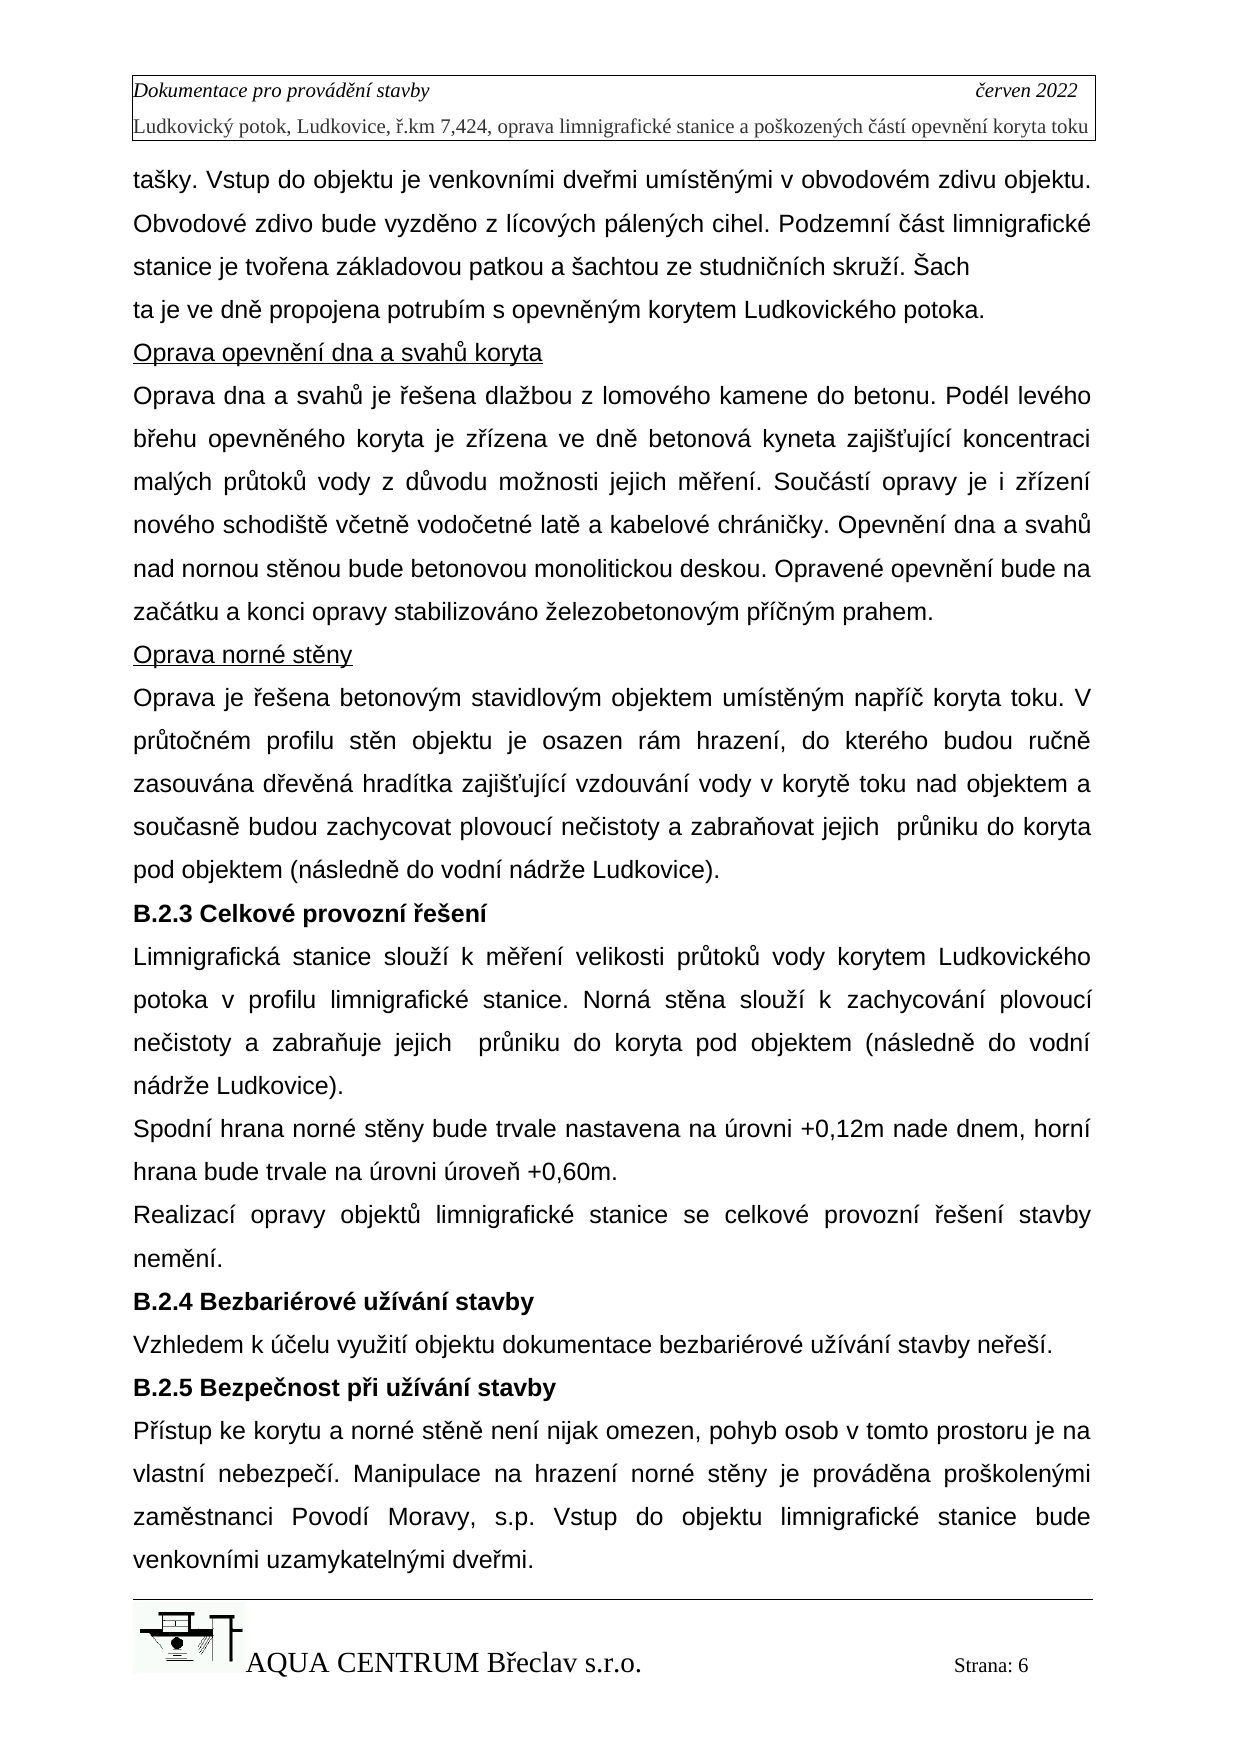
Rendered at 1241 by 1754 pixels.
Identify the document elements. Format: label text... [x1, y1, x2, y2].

text Oprava opevnění dna a svahů koryta [133, 338, 1093, 367]
text Oprava je řešena betonovým stavidlovým objektem umístěným napříč koryta toku. V průtočném profilu stěn objektu je osazen rám hrazení, do kterého budou ručně zasouvána dřevěná hradítka zajišťující vzdouvání vody v korytě toku nad objektem a současně budou zachycovat plovoucí nečistoty a zabraňovat jejich průniku do koryta pod objektem (následně do vodní nádrže Ludkovice). [133, 683, 1093, 884]
text Vzhledem k účelu využití objektu dokumentace bezbariérové užívání stavby neřeší. [133, 1330, 1093, 1358]
text Přístup ke korytu a norné stěně není nijak omezen, pohyb osob v tomto prostoru je na vlastní nebezpečí. Manipulace na hrazení norné stěny je prováděna proškolenými zaměstnanci Povodí Moravy, s.p. Vstup do objektu limnigrafické stanice bude venkovními uzamykatelnými dveřmi. [133, 1416, 1093, 1574]
text Limnigrafická stanice slouží k měření velikosti průtoků vody korytem Ludkovického potoka v profilu limnigrafické stanice. Norná stěna slouží k zachycování plovoucí nečistoty a zabraňuje jejich průniku do koryta pod objektem (následně do vodní nádrže Ludkovice). [133, 942, 1093, 1100]
text B.2.3 Celkové provozní řešení [133, 898, 1093, 927]
text Oprava norné stěny [133, 640, 1093, 668]
text B.2.5 Bezpečnost při užívání stavby [133, 1373, 1093, 1402]
text ta je ve dně propojena potrubím s opevněným korytem Ludkovického potoka. [133, 295, 1093, 323]
text B.2.4 Bezbariérové užívání stavby [133, 1287, 1093, 1315]
text Oprava dna a svahů je řešena dlažbou z lomového kamene do betonu. Podél levého břehu opevněného koryta je zřízena ve dně betonová kyneta zajišťující koncentraci malých průtoků vody z důvodu možnosti jejich měření. Součástí opravy je i zřízení nového schodiště včetně vodočetné latě a kabelové chráničky. Opevnění dna a svahů nad nornou stěnou bude betonovou monolitickou deskou. Opravené opevnění bude na začátku a konci opravy stabilizováno železobetonovým příčným prahem. [133, 381, 1093, 625]
text Spodní hrana norné stěny bude trvale nastavena na úrovni +0,12m nade dnem, horní hrana bude trvale na úrovni úroveň +0,60m. [133, 1114, 1093, 1186]
picture [132, 1602, 246, 1673]
text Realizací opravy objektů limnigrafické stanice se celkové provozní řešení stavby nemění. [133, 1200, 1093, 1272]
